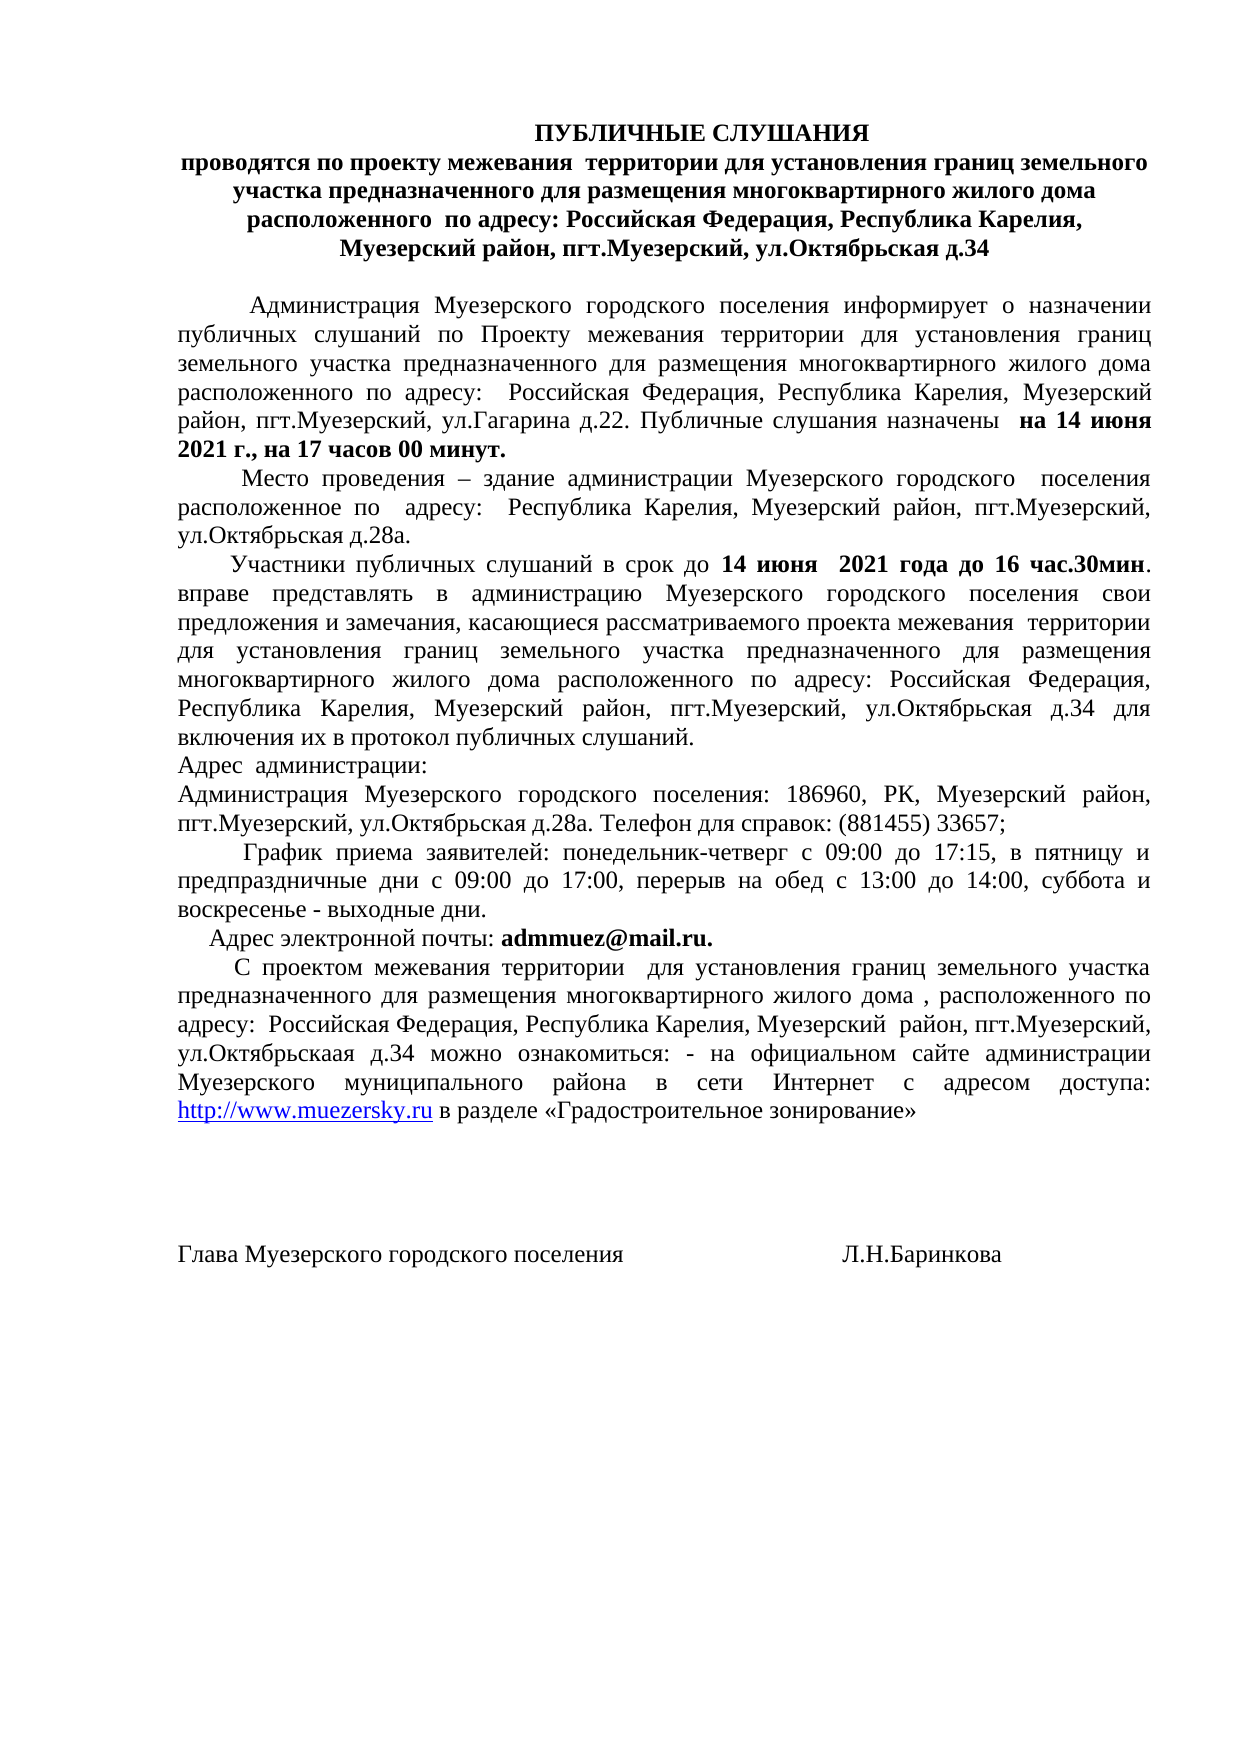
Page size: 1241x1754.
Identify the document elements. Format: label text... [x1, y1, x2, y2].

text ПУБЛИЧНЫЕ СЛУШАНИЯ [177, 118, 1152, 147]
text Участники публичных слушаний в срок до 14 июня 2021 года до 16 час.30мин. вправе представлять в администрацию Муезерского городского поселения свои предложения и замечания, касающиеся рассматриваемого проекта межевания территории для установления границ земельного участка предназначенного для размещения многоквартирного жилого дома расположенного по адресу: Российская Федерация, Республика Карелия, Муезерский район, пгт.Муезерский, ул.Октябрьская д.34 для включения их в протокол публичных слушаний. [177, 549, 1152, 751]
text Адрес электронной почты: admmuez@mail.ru. [177, 923, 1152, 952]
text Глава Муезерского городского поселения Л.Н.Баринкова [177, 1239, 1152, 1268]
text Место проведения – здание администрации Муезерского городского поселения расположенное по адресу: Республика Карелия, Муезерский район, пгт.Муезерский, ул.Октябрьская д.28а. [177, 463, 1152, 549]
text Адрес администрации: [177, 751, 1152, 779]
text Администрация Муезерского городского поселения: 186960, РК, Муезерский район, пгт.Муезерский, ул.Октябрьская д.28а. Телефон для справок: (881455) 33657; [177, 779, 1152, 837]
text График приема заявителей: понедельник-четверг с 09:00 до 17:15, в пятницу и предпраздничные дни с 09:00 до 17:00, перерыв на обед с 13:00 до 14:00, суббота и воскресенье - выходные дни. [177, 837, 1152, 923]
text С проектом межевания территории для установления границ земельного участка предназначенного для размещения многоквартирного жилого дома , расположенного по адресу: Российская Федерация, Республика Карелия, Муезерский район, пгт.Муезерский, ул.Октябрьскаая д.34 можно ознакомиться: - на официальном сайте администрации Муезерского муниципального района в сети Интернет с адресом доступа: http://www.muezersky.ru в разделе «Градостроительное зонирование» [177, 952, 1152, 1124]
text Администрация Муезерского городского поселения информирует о назначении публичных слушаний по Проекту межевания территории для установления границ земельного участка предназначенного для размещения многоквартирного жилого дома расположенного по адресу: Российская Федерация, Республика Карелия, Муезерский район, пгт.Муезерский, ул.Гагарина д.22. Публичные слушания назначены на 14 июня 2021 г., на 17 часов 00 минут. [177, 291, 1152, 463]
text проводятся по проекту межевания территории для установления границ земельного участка предназначенного для размещения многоквартирного жилого дома расположенного по адресу: Российская Федерация, Республика Карелия, Муезерский район, пгт.Муезерский, ул.Октябрьская д.34 [177, 147, 1152, 262]
